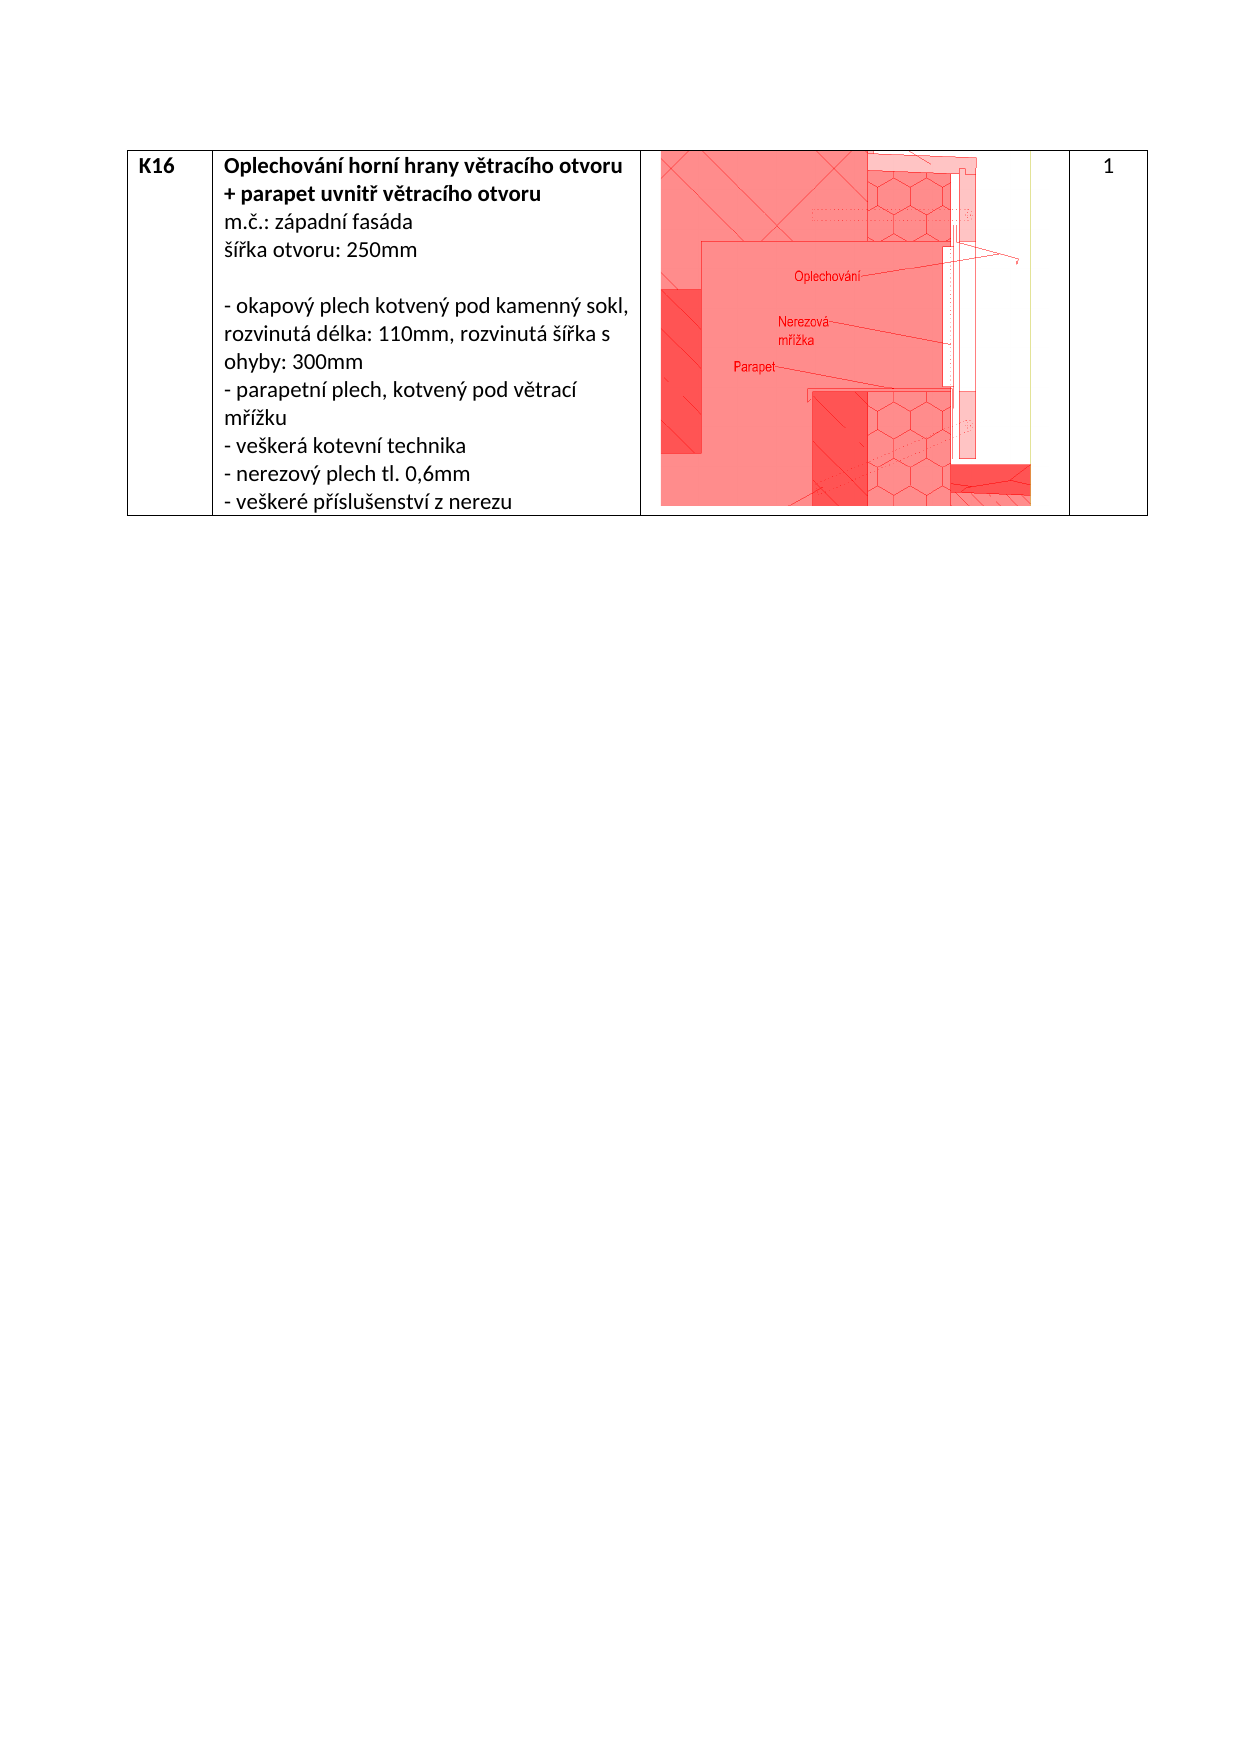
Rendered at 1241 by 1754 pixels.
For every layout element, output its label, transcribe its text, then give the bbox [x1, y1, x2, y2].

picture [660, 151, 1049, 506]
table_cell K16 [128, 151, 212, 515]
table_cell 1 [1070, 151, 1147, 515]
table_cell Oplechování horní hrany větracího otvoru + parapet uvnitř větracího otvoru m.č.: západní fasáda šířka otvoru: 250mm - okapový plech kotvený pod kamenný sokl, rozvinutá délka: 110mm, rozvinutá šířka s ohyby: 300mm - parapetní plech, kotvený pod větrací mřížku - veškerá kotevní technika - nerezový plech tl. 0,6mm - veškeré příslušenství z nerezu [213, 151, 640, 515]
table_cell [641, 151, 1069, 515]
